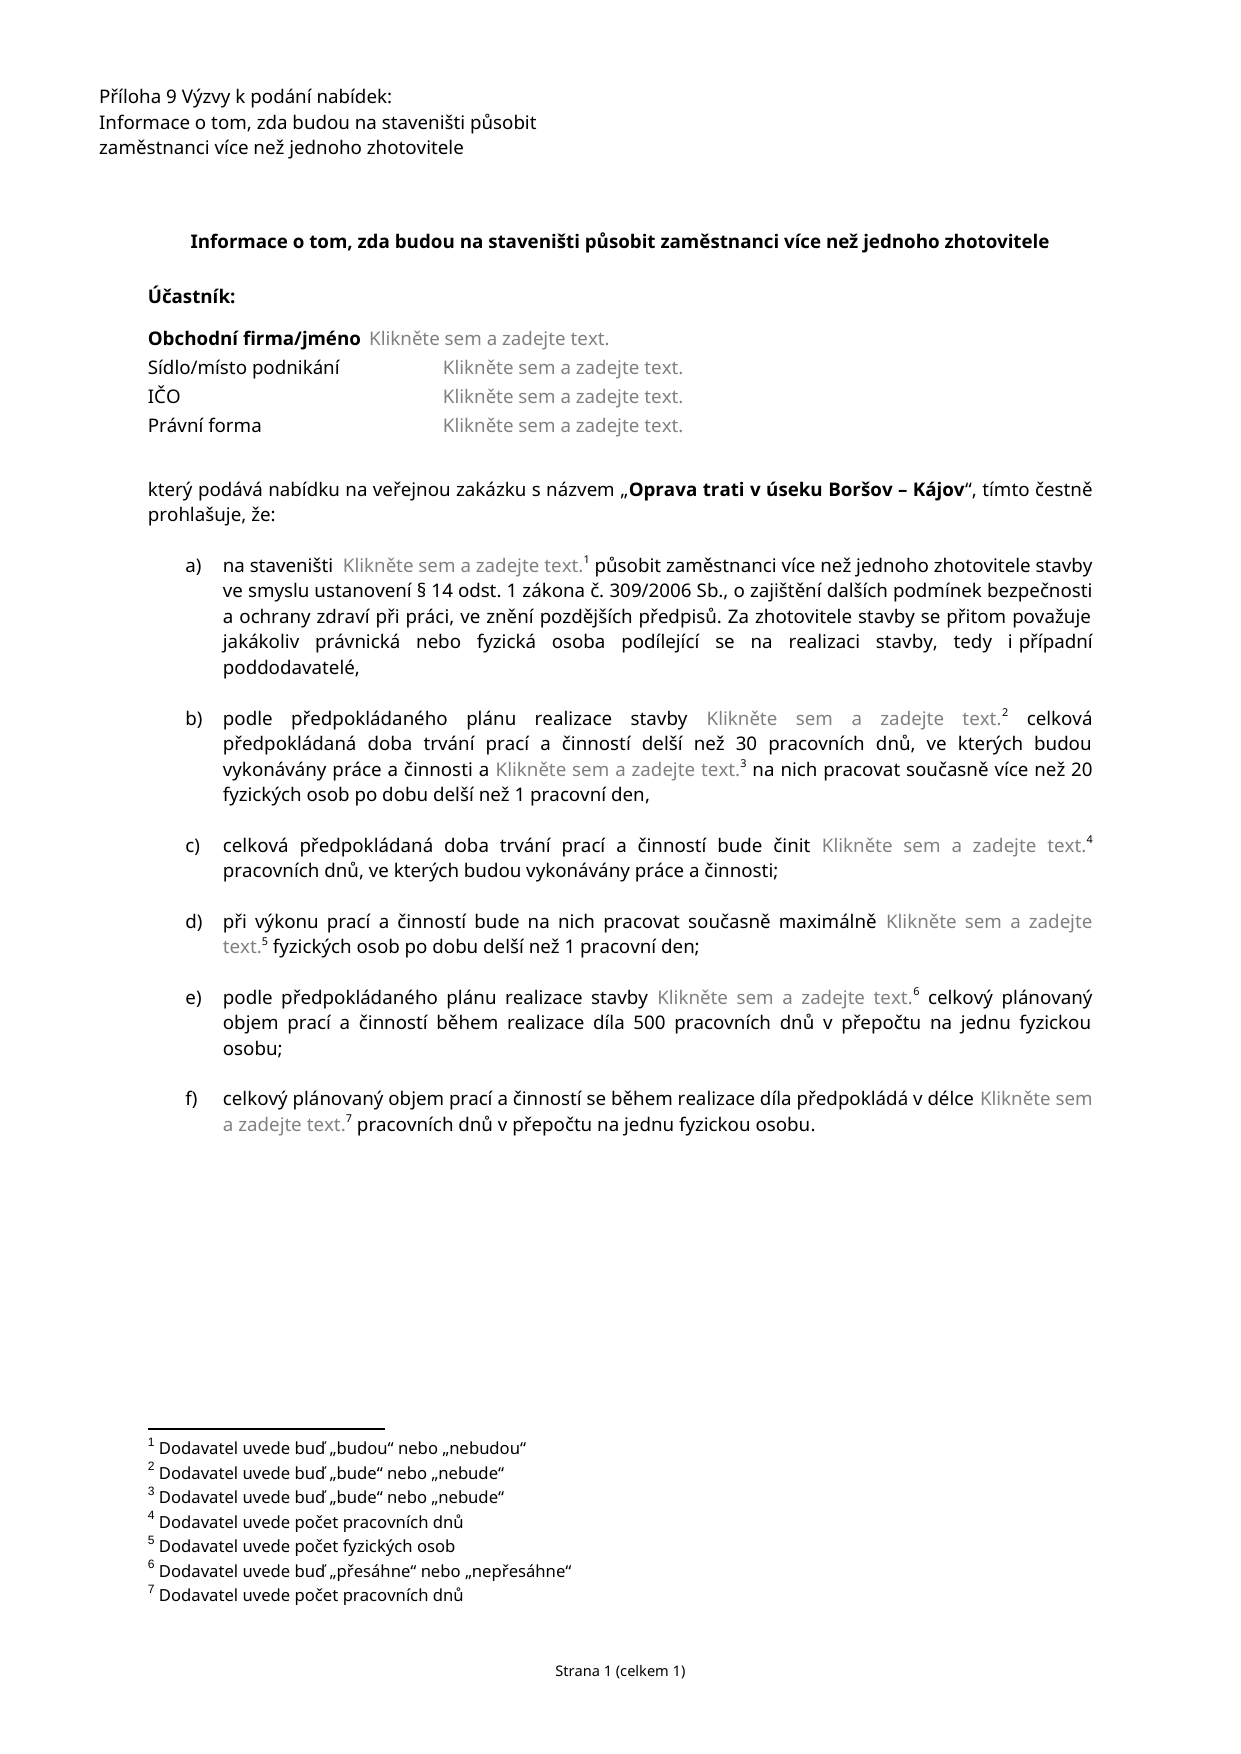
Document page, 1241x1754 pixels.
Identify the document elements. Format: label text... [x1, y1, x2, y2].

text IČO [148, 380, 1093, 409]
list podle předpokládaného plánu realizace stavby celkový plánovaný objem prací a činností během realizace díla 500 pracovních dnů v přepočtu na jednu fyzickou osobu; [185, 984, 1093, 1061]
text který podává nabídku na veřejnou zakázku s názvem „“, tímto čestně prohlašuje, že: [148, 476, 1093, 527]
text Sídlo/místo podnikání [148, 351, 1093, 380]
text Účastník: [148, 279, 1093, 310]
list celkový plánovaný objem prací a činností se během realizace díla předpokládá v délce pracovních dnů v přepočtu na jednu fyzickou osobu. [185, 1086, 1093, 1137]
list podle předpokládaného plánu realizace stavby celková předpokládaná doba trvání prací a činností delší než 30 pracovních dnů, ve kterých budou vykonávány práce a činnosti a na nich pracovat současně více než 20 fyzických osob po dobu delší než 1 pracovní den, [185, 705, 1093, 807]
text Právní forma [148, 409, 1093, 438]
list celková předpokládaná doba trvání prací a činností bude činit pracovních dnů, ve kterých budou vykonávány práce a činnosti; [185, 832, 1093, 883]
title Informace o tom, zda budou na staveništi působit zaměstnanci více než jednoho zhotovitele [148, 228, 1093, 254]
text Obchodní firma/jméno [148, 322, 1093, 351]
list na staveništi působit zaměstnanci více než jednoho zhotovitele stavby ve smyslu ustanovení § 14 odst. 1 zákona č. 309/2006 Sb., o zajištění dalších podmínek bezpečnosti a ochrany zdraví při práci, ve znění pozdějších předpisů. Za zhotovitele stavby se přitom považuje jakákoliv právnická nebo fyzická osoba podílející se na realizaci stavby, tedy i případní poddodavatelé, [185, 552, 1093, 680]
list při výkonu prací a činností bude na nich pracovat současně maximálně fyzických osob po dobu delší než 1 pracovní den; [185, 908, 1093, 959]
